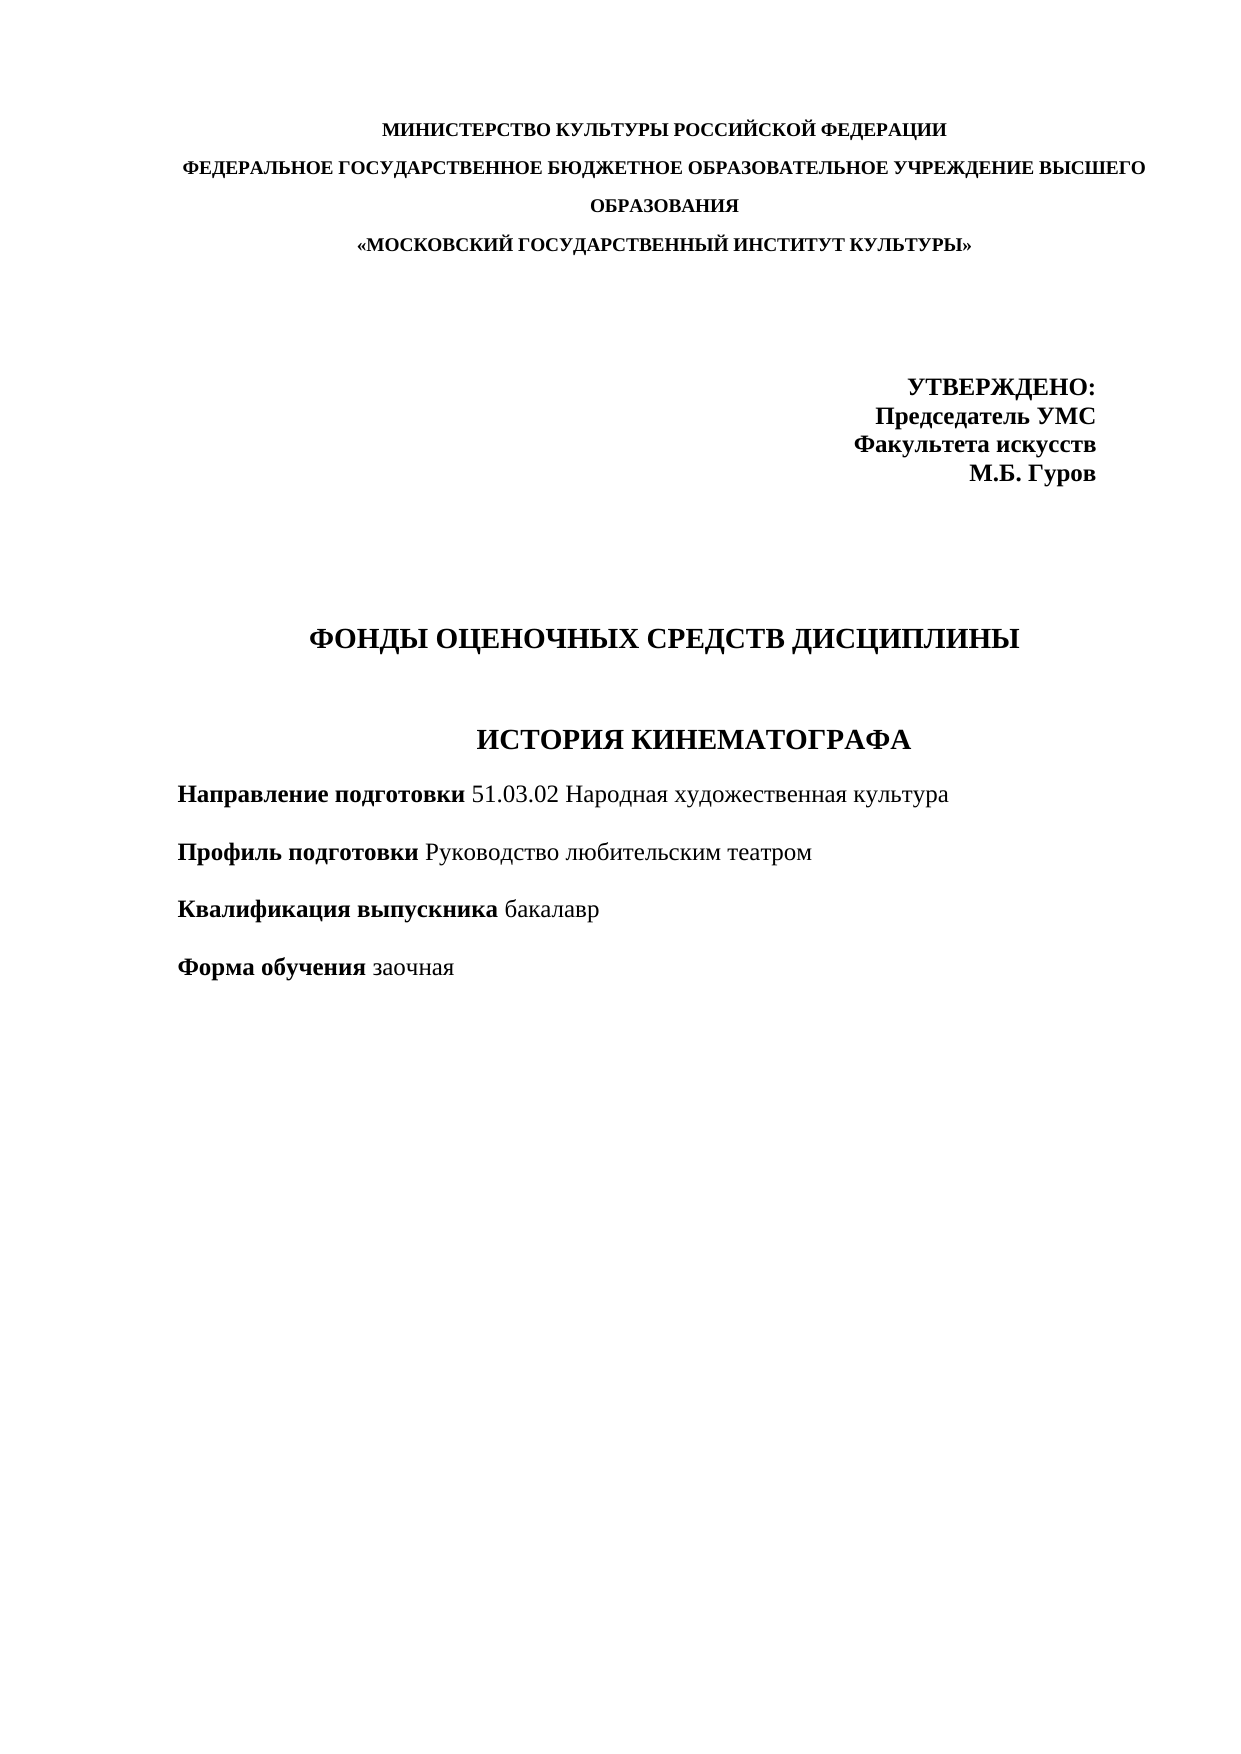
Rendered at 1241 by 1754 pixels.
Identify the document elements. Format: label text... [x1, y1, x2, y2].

text ФОНДЫ ОЦЕНОЧНЫХ СРЕДСТВ ДИСЦИПЛИНЫ [177, 621, 1152, 655]
table_header УТВЕРЖДЕНО: Председатель УМС Факультета искусств М.Б. Гуров [665, 372, 1107, 487]
text «МОСКОВСКИЙ ГОСУДАРСТВЕННЫЙ ИНСТИТУТ КУЛЬТУРЫ» [177, 233, 1152, 271]
text Направление подготовки 51.03.02 Народная художественная культура [177, 779, 1152, 808]
text ИСТОРИЯ КИНЕМАТОГРАФА [177, 722, 1152, 755]
text Форма обучения заочная [177, 952, 1152, 981]
text Профиль подготовки Руководство любительским театром [177, 837, 1152, 866]
text ФЕДЕРАЛЬНОЕ ГОСУДАРСТВЕННОЕ БЮДЖЕТНОЕ ОБРАЗОВАТЕЛЬНОЕ УЧРЕЖДЕНИЕ ВЫСШЕГО ОБРАЗОВАНИЯ [177, 156, 1152, 233]
text Квалификация выпускника бакалавр [177, 894, 1152, 923]
text МИНИСТЕРСТВО КУЛЬТУРЫ РОССИЙСКОЙ ФЕДЕРАЦИИ [177, 118, 1152, 156]
